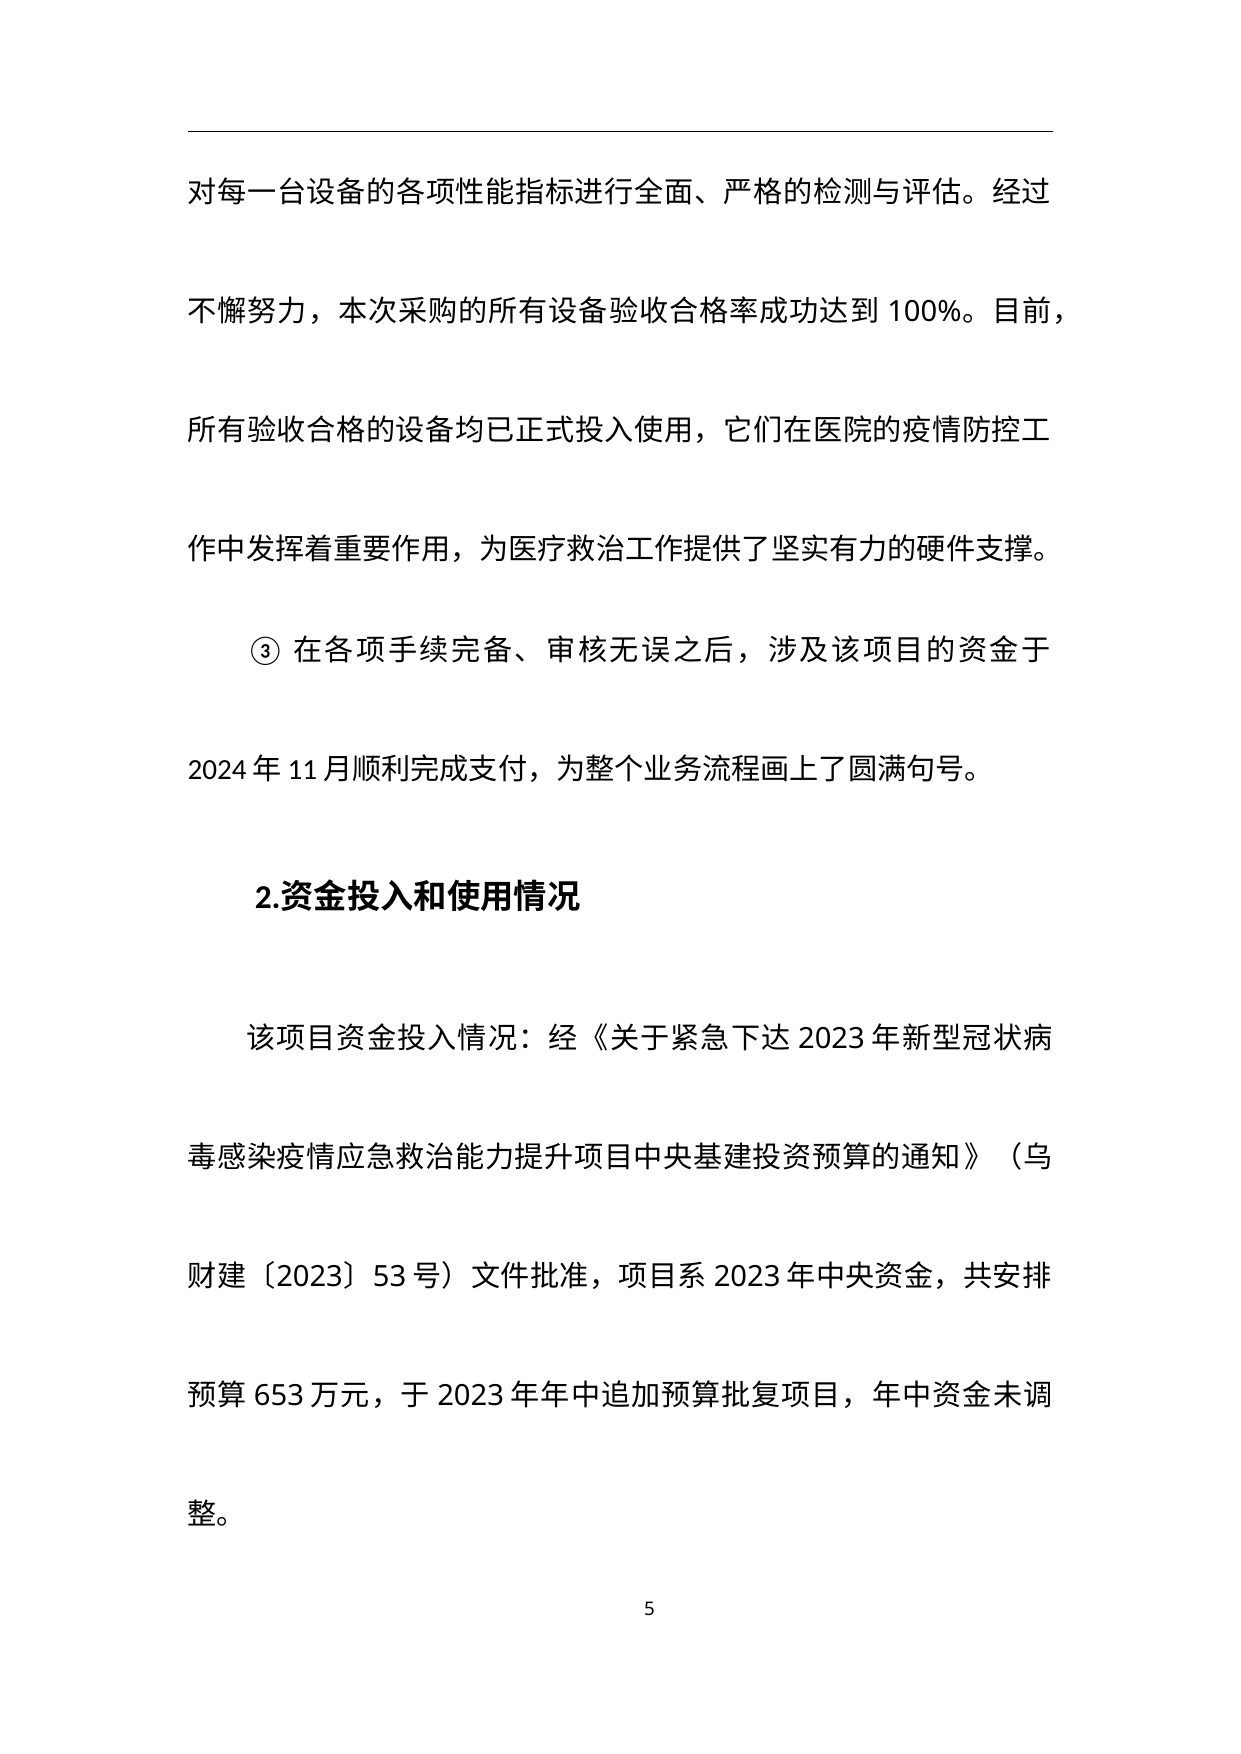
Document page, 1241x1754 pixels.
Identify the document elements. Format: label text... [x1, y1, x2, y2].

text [187, 150, 1053, 587]
subtitle 2.资金投入和使用情况 [187, 854, 1053, 934]
text 该项目资金投入情况：经《关于紧急下达2023年新型冠状病毒感染疫情应急救治能力提升项目中央基建投资预算的通知》（乌财建〔2023〕53号）文件批准，项目系2023年中央资金，共安排预算653万元，于2023年年中追加预算批复项目，年中资金未调整。 [187, 996, 1053, 1552]
text ③在各项手续完备、审核无误之后，涉及该项目的资金于2024年11月顺利完成支付，为整个业务流程画上了圆满句号。 [187, 608, 1053, 806]
